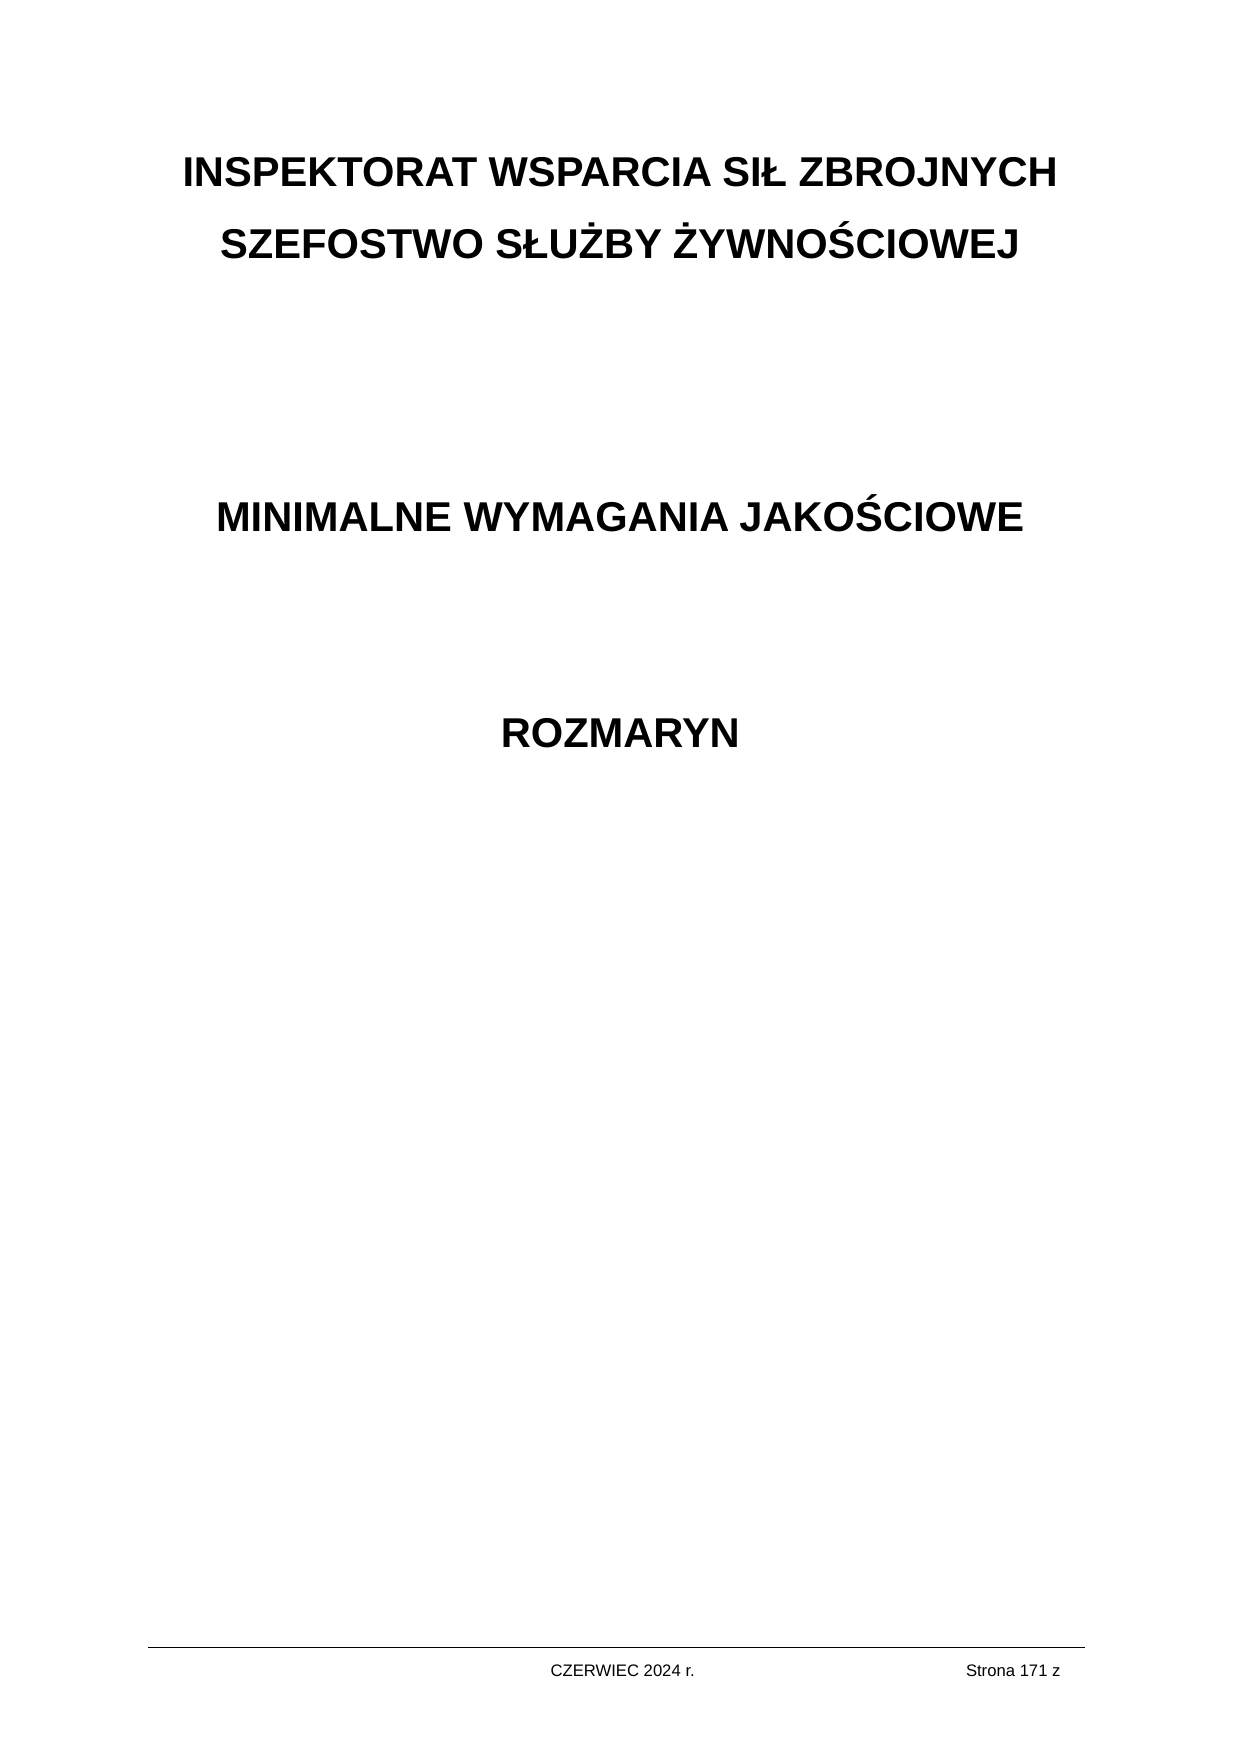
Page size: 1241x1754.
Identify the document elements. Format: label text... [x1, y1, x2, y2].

text INSPEKTORAT WSPARCIA SIŁ ZBROJNYCH [148, 148, 1092, 196]
text minimalne wymagania jakościowe [148, 493, 1092, 541]
text rozmaryn [148, 708, 1092, 756]
text SZEFOSTWO SŁUŻBY ŻYWNOŚCIOWEJ [148, 219, 1092, 267]
